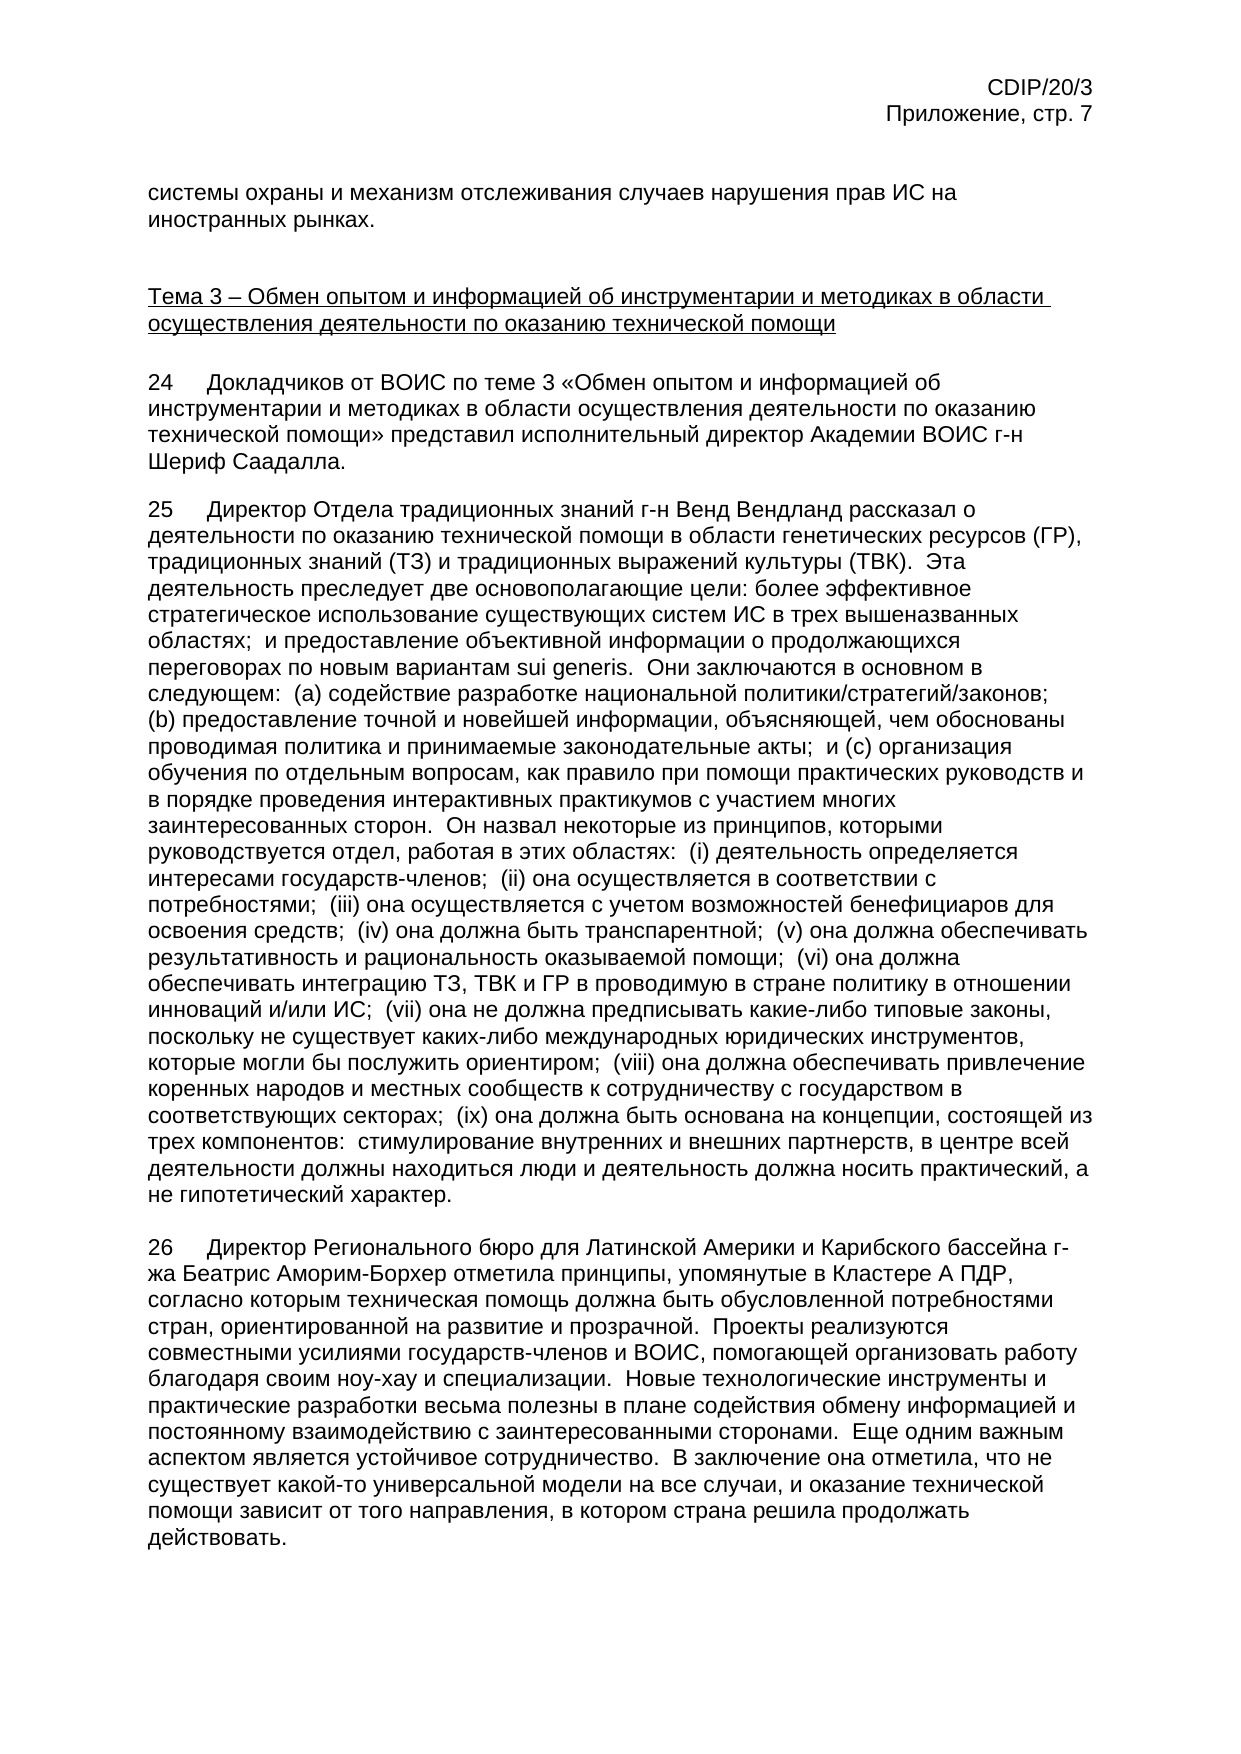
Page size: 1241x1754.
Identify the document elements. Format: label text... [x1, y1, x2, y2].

text Директор Регионального бюро для Латинской Америки и Карибского бассейна г-жа Беатрис Аморим-Борхер отметила принципы, упомянутые в Кластере А ПДР, согласно которым техническая помощь должна быть обусловленной потребностями стран, ориентированной на развитие и прозрачной. Проекты реализуются совместными усилиями государств-членов и ВОИС, помогающей организовать работу благодаря своим ноу-хау и специализации. Новые технологические инструменты и практические разработки весьма полезны в плане содействия обмену информацией и постоянному взаимодействию с заинтересованными сторонами. Еще одним важным аспектом является устойчивое сотрудничество. В заключение она отметила, что не существует какой-то универсальной модели на все случаи, и оказание технической помощи зависит от того направления, в котором страна решила продолжать действовать. [148, 1233, 1093, 1550]
text Докладчиков от ВОИС по теме 3 «Обмен опытом и информацией об инструментарии и методиках в области осуществления деятельности по оказанию технической помощи» представил исполнительный директор Академии ВОИС г-н Шериф Саадалла. [148, 369, 1093, 474]
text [148, 179, 1093, 232]
text Директор Отдела традиционных знаний г-н Венд Вендланд рассказал о деятельности по оказанию технической помощи в области генетических ресурсов (ГР), традиционных знаний (ТЗ) и традиционных выражений культуры (ТВК). Эта деятельность преследует две основополагающие цели: более эффективное стратегическое использование существующих систем ИС в трех вышеназванных областях; и предоставление объективной информации о продолжающихся переговорах по новым вариантам sui generis. Они заключаются в основном в следующем: (а) содействие разработке национальной политики/стратегий/законов; (b) предоставление точной и новейшей информации, объясняющей, чем обоснованы проводимая политика и принимаемые законодательные акты; и (c) организация обучения по отдельным вопросам, как правило при помощи практических руководств и в порядке проведения интерактивных практикумов с участием многих заинтересованных сторон. Он назвал некоторые из принципов, которыми руководствуется отдел, работая в этих областях: (i) деятельность определяется интересами государств-членов; (ii) она осуществляется в соответствии с потребностями; (iii) она осуществляется с учетом возможностей бенефициаров для освоения средств; (iv) она должна быть транспарентной; (v) она должна обеспечивать результативность и рациональность оказываемой помощи; (vi) она должна обеспечивать интеграцию ТЗ, ТВК и ГР в проводимую в стране политику в отношении инноваций и/или ИС; (vii) она не должна предписывать какие-либо типовые законы, поскольку не существует каких-либо международных юридических инструментов, которые могли бы послужить ориентиром; (viii) она должна обеспечивать привлечение коренных народов и местных сообществ к сотрудничеству с государством в соответствующих секторах; (ix) она должна быть основана на концепции, состоящей из трех компонентов: стимулирование внутренних и внешних партнерств, в центре всей деятельности должны находиться люди и деятельность должна носить практический, а не гипотетический характер. [148, 496, 1093, 1207]
subtitle Тема 3 – Обмен опытом и информацией об инструментарии и методиках в области осуществления деятельности по оказанию технической помощи [148, 283, 1093, 336]
